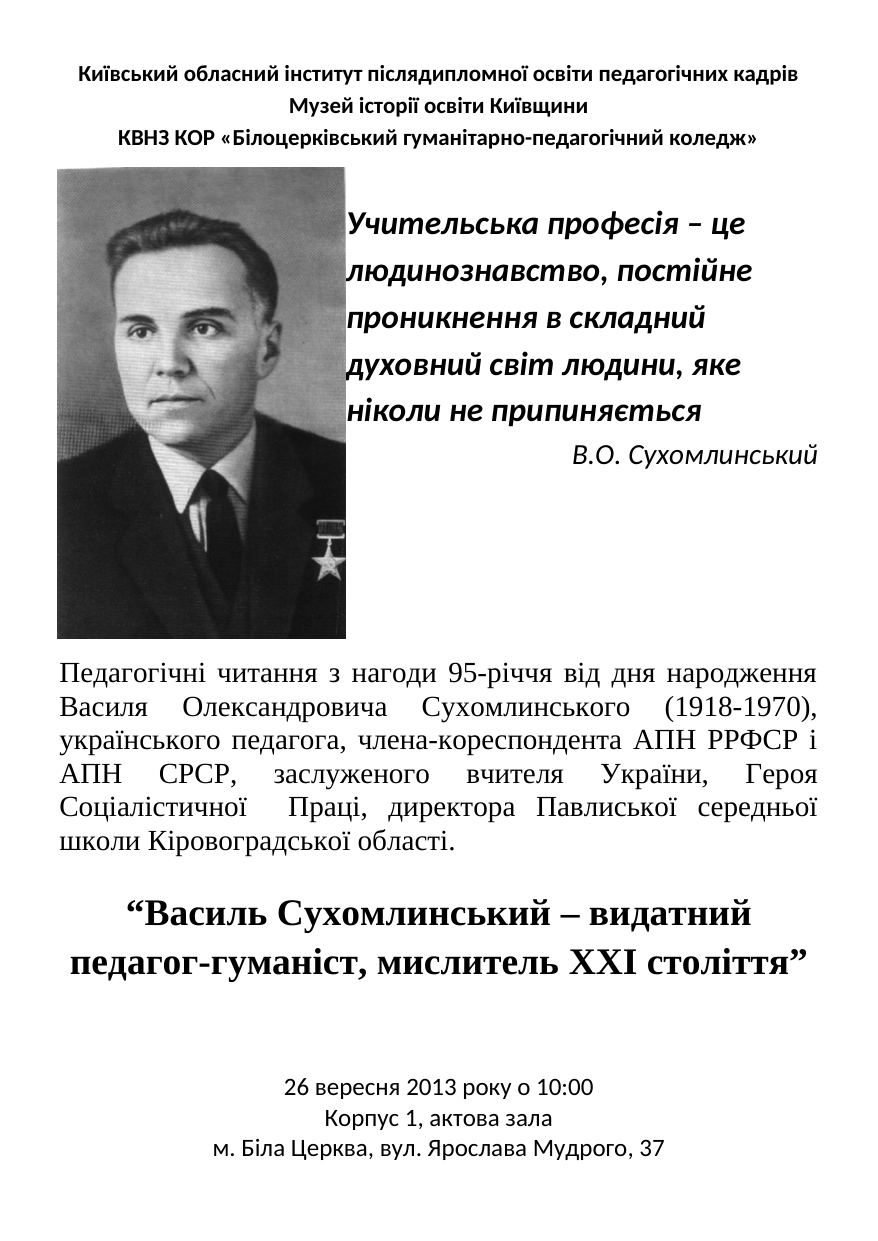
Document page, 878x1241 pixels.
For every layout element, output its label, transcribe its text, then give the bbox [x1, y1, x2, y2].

picture [57, 167, 346, 639]
text Музей історії освіти Київщини [59, 91, 818, 119]
text “Василь Сухомлинський – видатний педагог-гуманіст, мислитель ХХI століття” [59, 890, 818, 983]
text КВНЗ КОР «Білоцерківський гуманітарно-педагогічний коледж» [59, 123, 818, 151]
text Корпус 1, актова зала [59, 1102, 818, 1132]
text Педагогічні читання з нагоди 95-річчя від дня народження Василя Олександровича Сухомлинського (1918-1970), українського педагога, члена-кореспондента АПН РРФСР і АПН СРСР, заслуженого вчителя України, Героя Соціалістичної Праці, директора Павлиської середньої школи Кіровоградської області. [59, 655, 818, 857]
text В.О. Сухомлинський [346, 436, 818, 472]
text 26 вересня 2013 року о 10:00 [59, 1071, 818, 1102]
text м. Біла Церква, вул. Ярослава Мудрого, 37 [59, 1132, 818, 1163]
text Київський обласний інститут післядипломної освіти педагогічних кадрів [59, 59, 818, 87]
text Учительська професія – це людинознавство, постійне проникнення в складний духовний світ людини, яке ніколи не припиняється [346, 202, 818, 430]
